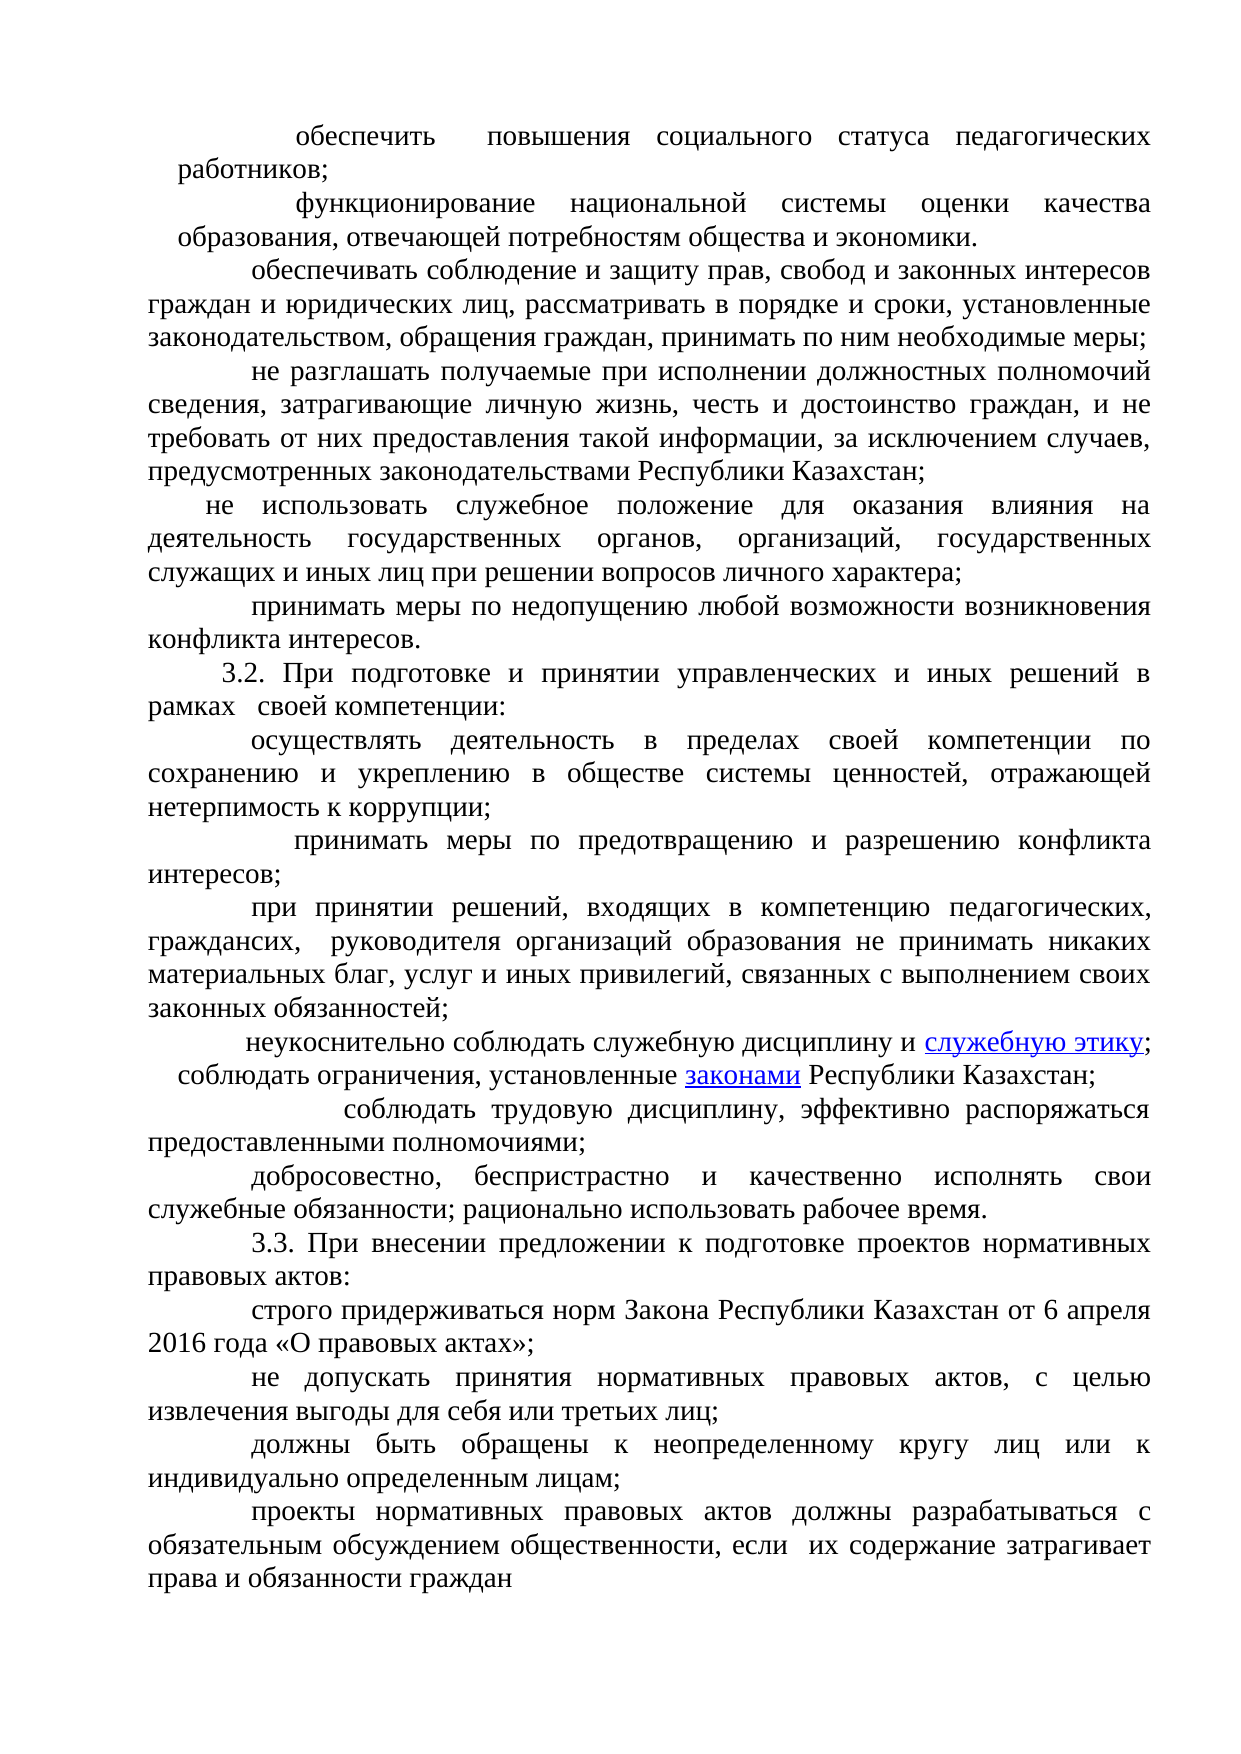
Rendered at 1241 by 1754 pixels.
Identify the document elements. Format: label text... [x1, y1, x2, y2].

text при принятии решений, входящих в компетенцию педагогических, граждансих, руководителя организаций образования не принимать никаких материальных благ, услуг и иных привилегий, связанных с выполнением своих законных обязанностей; [148, 889, 1152, 1024]
text обеспечивать соблюдение и защиту прав, свобод и законных интересов граждан и юридических лиц, рассматривать в порядке и сроки, установленные законодательством, обращения граждан, принимать по ним необходимые меры; [148, 252, 1152, 353]
text функционирование национальной системы оценки качества образования, отвечающей потребностям общества и экономики. [177, 185, 1152, 252]
text 3.3. При внесении предложении к подготовке проектов нормативных правовых актов: [148, 1225, 1152, 1292]
text обеспечить повышения социального статуса педагогических работников; [177, 118, 1152, 185]
text строго придерживаться норм Закона Республики Казахстан от 6 апреля 2016 года «О правовых актах»; [148, 1292, 1152, 1359]
text принимать меры по недопущению любой возможности возникновения конфликта интересов. [148, 588, 1152, 655]
text не допускать принятия нормативных правовых актов, с целью извлечения выгоды для себя или третьих лиц; [148, 1359, 1152, 1426]
text должны быть обращены к неопределенному кругу лиц или к индивидуально определенным лицам; [148, 1426, 1152, 1493]
text не использовать служебное положение для оказания влияния на деятельность государственных органов, организаций, государственных служащих и иных лиц при решении вопросов личного характера; [148, 487, 1152, 588]
text проекты нормативных правовых актов должны разрабатываться с обязательным обсуждением общественности, если их содержание затрагивает права и обязанности граждан [148, 1493, 1152, 1594]
text 3.2. При подготовке и принятии управленческих и иных решений в рамках своей компетенции: [148, 655, 1152, 722]
text неукоснительно соблюдать служебную дисциплину и служебную этику; соблюдать ограничения, установленные законами Республики Казахстан; [177, 1024, 1152, 1091]
text соблюдать трудовую дисциплину, эффективно распоряжаться предоставленными полномочиями; [148, 1091, 1152, 1158]
text добросовестно, беспристрастно и качественно исполнять свои служебные обязанности; рационально использовать рабочее время. [148, 1158, 1152, 1225]
text не разглашать получаемые при исполнении должностных полномочий сведения, затрагивающие личную жизнь, честь и достоинство граждан, и не требовать от них предоставления такой информации, за исключением случаев, предусмотренных законодательствами Республики Казахстан; [148, 353, 1152, 487]
text принимать меры по предотвращению и разрешению конфликта интересов; [148, 822, 1152, 889]
text осуществлять деятельность в пределах своей компетенции по сохранению и укреплению в обществе системы ценностей, отражающей нетерпимость к коррупции; [148, 722, 1152, 822]
